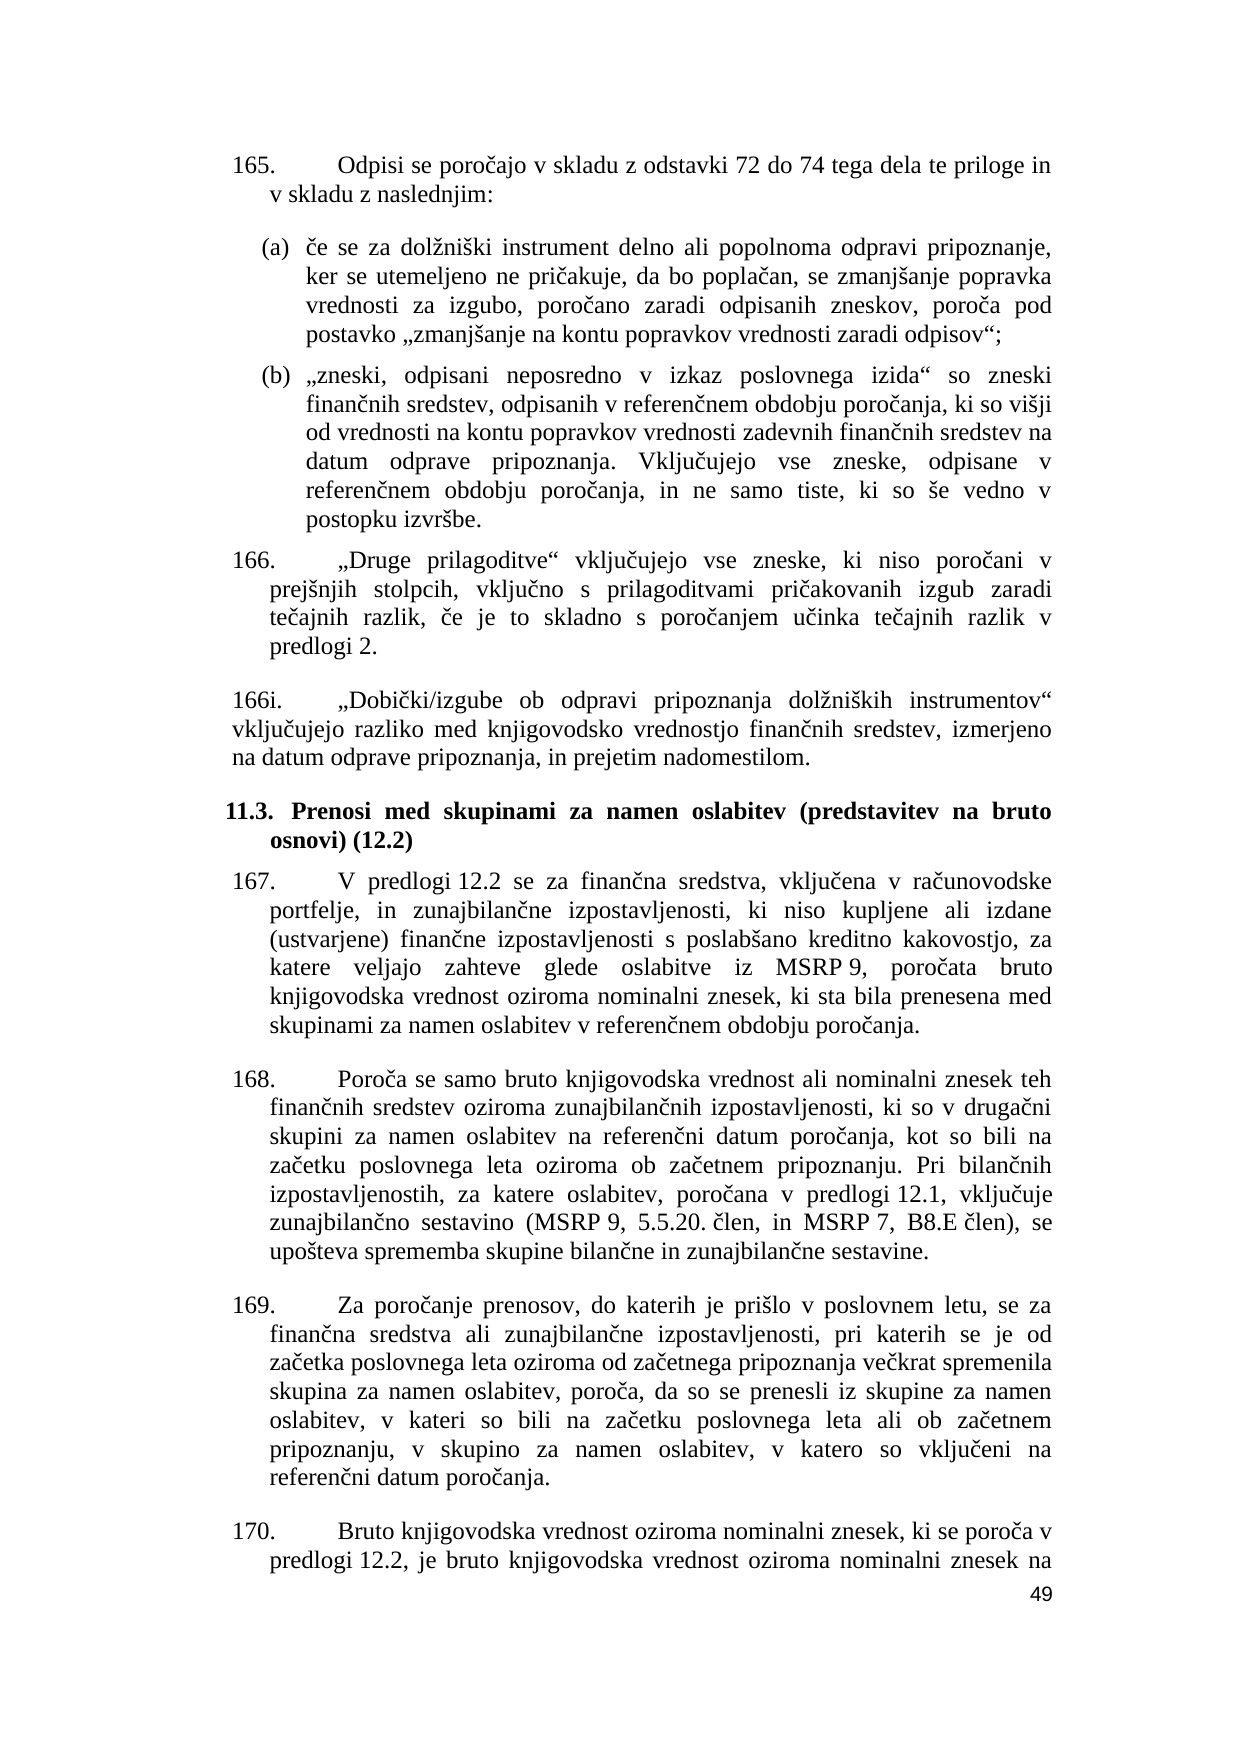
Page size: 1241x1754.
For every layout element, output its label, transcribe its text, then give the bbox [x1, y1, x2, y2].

list 166i. „Dobički/izgube ob odpravi pripoznanja dolžniških instrumentov“ vključujejo razliko med knjigovodsko vrednostjo finančnih sredstev, izmerjeno na datum odprave pripoznanja, in prejetim nadomestilom. [232, 685, 1053, 771]
text Odpisi se poročajo v skladu z odstavki 72 do 74 tega dela te priloge in v skladu z naslednjim: [232, 150, 1053, 207]
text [232, 1516, 1053, 1574]
list „zneski, odpisani neposredno v izkaz poslovnega izida“ so zneski finančnih sredstev, odpisanih v referenčnem obdobju poročanja, ki so višji od vrednosti na kontu popravkov vrednosti zadevnih finančnih sredstev na datum odprave pripoznanja. Vključujejo vse zneske, odpisane v referenčnem obdobju poročanja, in ne samo tiste, ki so še vedno v postopku izvršbe. [261, 360, 1053, 532]
subtitle Prenosi med skupinami za namen oslabitev (predstavitev na bruto osnovi) (12.2) [225, 796, 1053, 854]
text Poroča se samo bruto knjigovodska vrednost ali nominalni znesek teh finančnih sredstev oziroma zunajbilančnih izpostavljenosti, ki so v drugačni skupini za namen oslabitev na referenčni datum poročanja, kot so bili na začetku poslovnega leta oziroma ob začetnem pripoznanju. Pri bilančnih izpostavljenostih, za katere oslabitev, poročana v predlogi 12.1, vključuje zunajbilančno sestavino (MSRP 9, 5.5.20. člen, in MSRP 7, B8.E člen), se upošteva sprememba skupine bilančne in zunajbilančne sestavine. [232, 1064, 1053, 1265]
text „Druge prilagoditve“ vključujejo vse zneske, ki niso poročani v prejšnjih stolpcih, vključno s prilagoditvami pričakovanih izgub zaradi tečajnih razlik, če je to skladno s poročanjem učinka tečajnih razlik v predlogi 2. [232, 545, 1053, 660]
text Za poročanje prenosov, do katerih je prišlo v poslovnem letu, se za finančna sredstva ali zunajbilančne izpostavljenosti, pri katerih se je od začetka poslovnega leta oziroma od začetnega pripoznanja večkrat spremenila skupina za namen oslabitev, poroča, da so se prenesli iz skupine za namen oslabitev, v kateri so bili na začetku poslovnega leta ali ob začetnem pripoznanju, v skupino za namen oslabitev, v katero so vključeni na referenčni datum poročanja. [232, 1290, 1053, 1491]
text V predlogi 12.2 se za finančna sredstva, vključena v računovodske portfelje, in zunajbilančne izpostavljenosti, ki niso kupljene ali izdane (ustvarjene) finančne izpostavljenosti s poslabšano kreditno kakovostjo, za katere veljajo zahteve glede oslabitve iz MSRP 9, poročata bruto knjigovodska vrednost oziroma nominalni znesek, ki sta bila prenesena med skupinami za namen oslabitev v referenčnem obdobju poročanja. [232, 866, 1053, 1039]
list če se za dolžniški instrument delno ali popolnoma odpravi pripoznanje, ker se utemeljeno ne pričakuje, da bo poplačan, se zmanjšanje popravka vrednosti za izgubo, poročano zaradi odpisanih zneskov, poroča pod postavko „zmanjšanje na kontu popravkov vrednosti zaradi odpisov“; [261, 232, 1053, 347]
